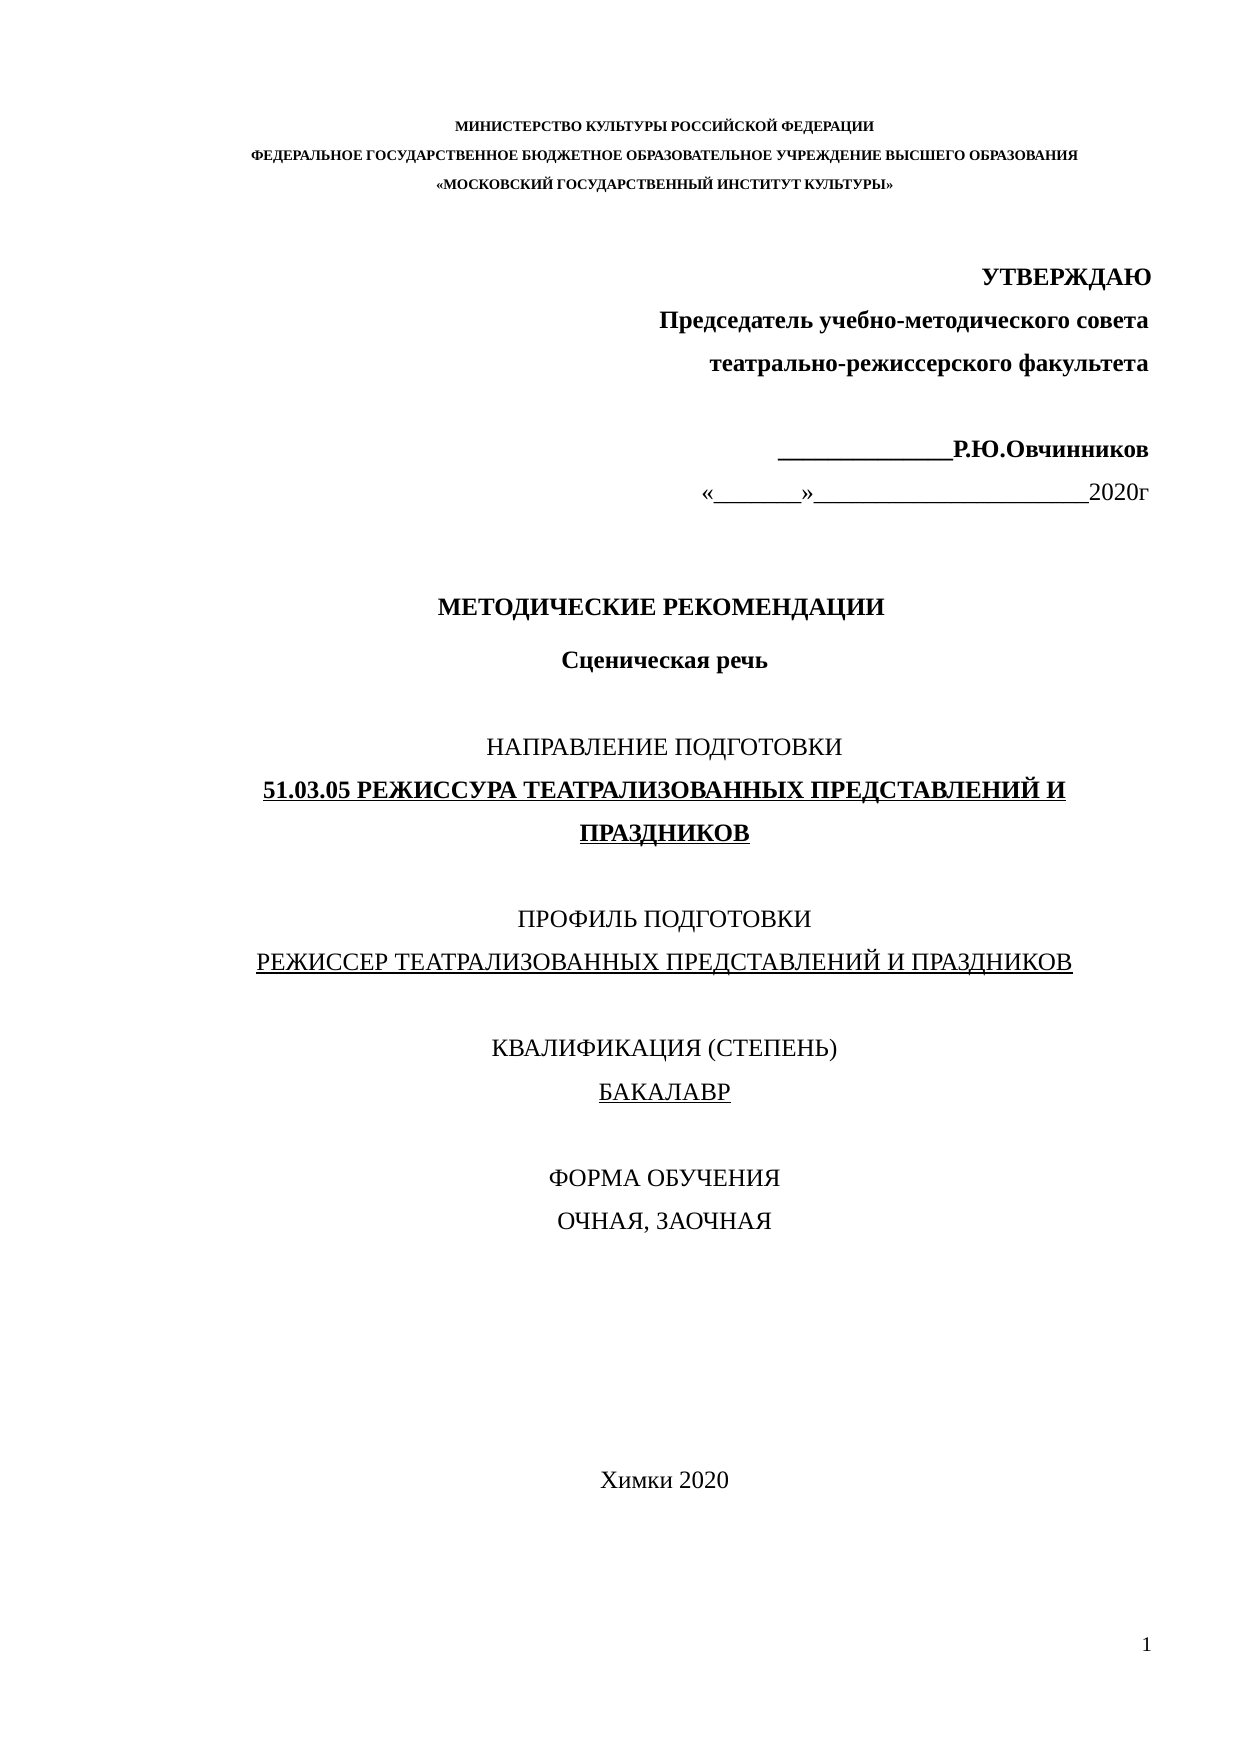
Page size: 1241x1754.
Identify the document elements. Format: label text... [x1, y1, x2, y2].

text РЕЖИССЕР ТЕАТРАЛИЗОВАННЫХ ПРЕДСТАВЛЕНИЙ И ПРАЗДНИКОВ [177, 947, 1152, 976]
text «_______»______________________2020г [177, 477, 1149, 506]
text 51.03.05 РЕЖИССУРА ТЕАТРАЛИЗОВАННЫХ ПРЕДСТАВЛЕНИЙ И ПРАЗДНИКОВ [177, 775, 1152, 847]
text ______________Р.Ю.Овчинников [177, 434, 1149, 463]
text театрально-режиссерского факультета [177, 348, 1149, 377]
text Председатель учебно-методического совета [177, 305, 1149, 334]
text МЕТОДИЧЕСКИЕ РЕКОМЕНДАЦИИ [177, 592, 1152, 645]
text ФОРМА ОБУЧЕНИЯ [177, 1163, 1152, 1192]
text ОЧНАЯ, ЗАОЧНАЯ [177, 1206, 1152, 1235]
text БАКАЛАВР [177, 1077, 1152, 1105]
text НАПРАВЛЕНИЕ ПОДГОТОВКИ [177, 732, 1152, 760]
text «МОСКОВСКИЙ ГОСУДАРСТВЕННЫЙ ИНСТИТУТ КУЛЬТУРЫ» [177, 176, 1152, 204]
text МИНИСТЕРСТВО КУЛЬТУРЫ РОССИЙСКОЙ ФЕДЕРАЦИИ [177, 118, 1152, 147]
text Сценическая речь [177, 645, 1152, 674]
text Химки 2020 [177, 1465, 1152, 1493]
text ПРОФИЛЬ ПОДГОТОВКИ [177, 904, 1152, 933]
text УТВЕРЖДАЮ [177, 262, 1152, 291]
text КВАЛИФИКАЦИЯ (СТЕПЕНЬ) [177, 1033, 1152, 1062]
text ФЕДЕРАЛЬНОЕ ГОСУДАРСТВЕННОЕ БЮДЖЕТНОЕ ОБРАЗОВАТЕЛЬНОЕ УЧРЕЖДЕНИЕ ВЫСШЕГО ОБРАЗОВАНИЯ [177, 147, 1152, 176]
